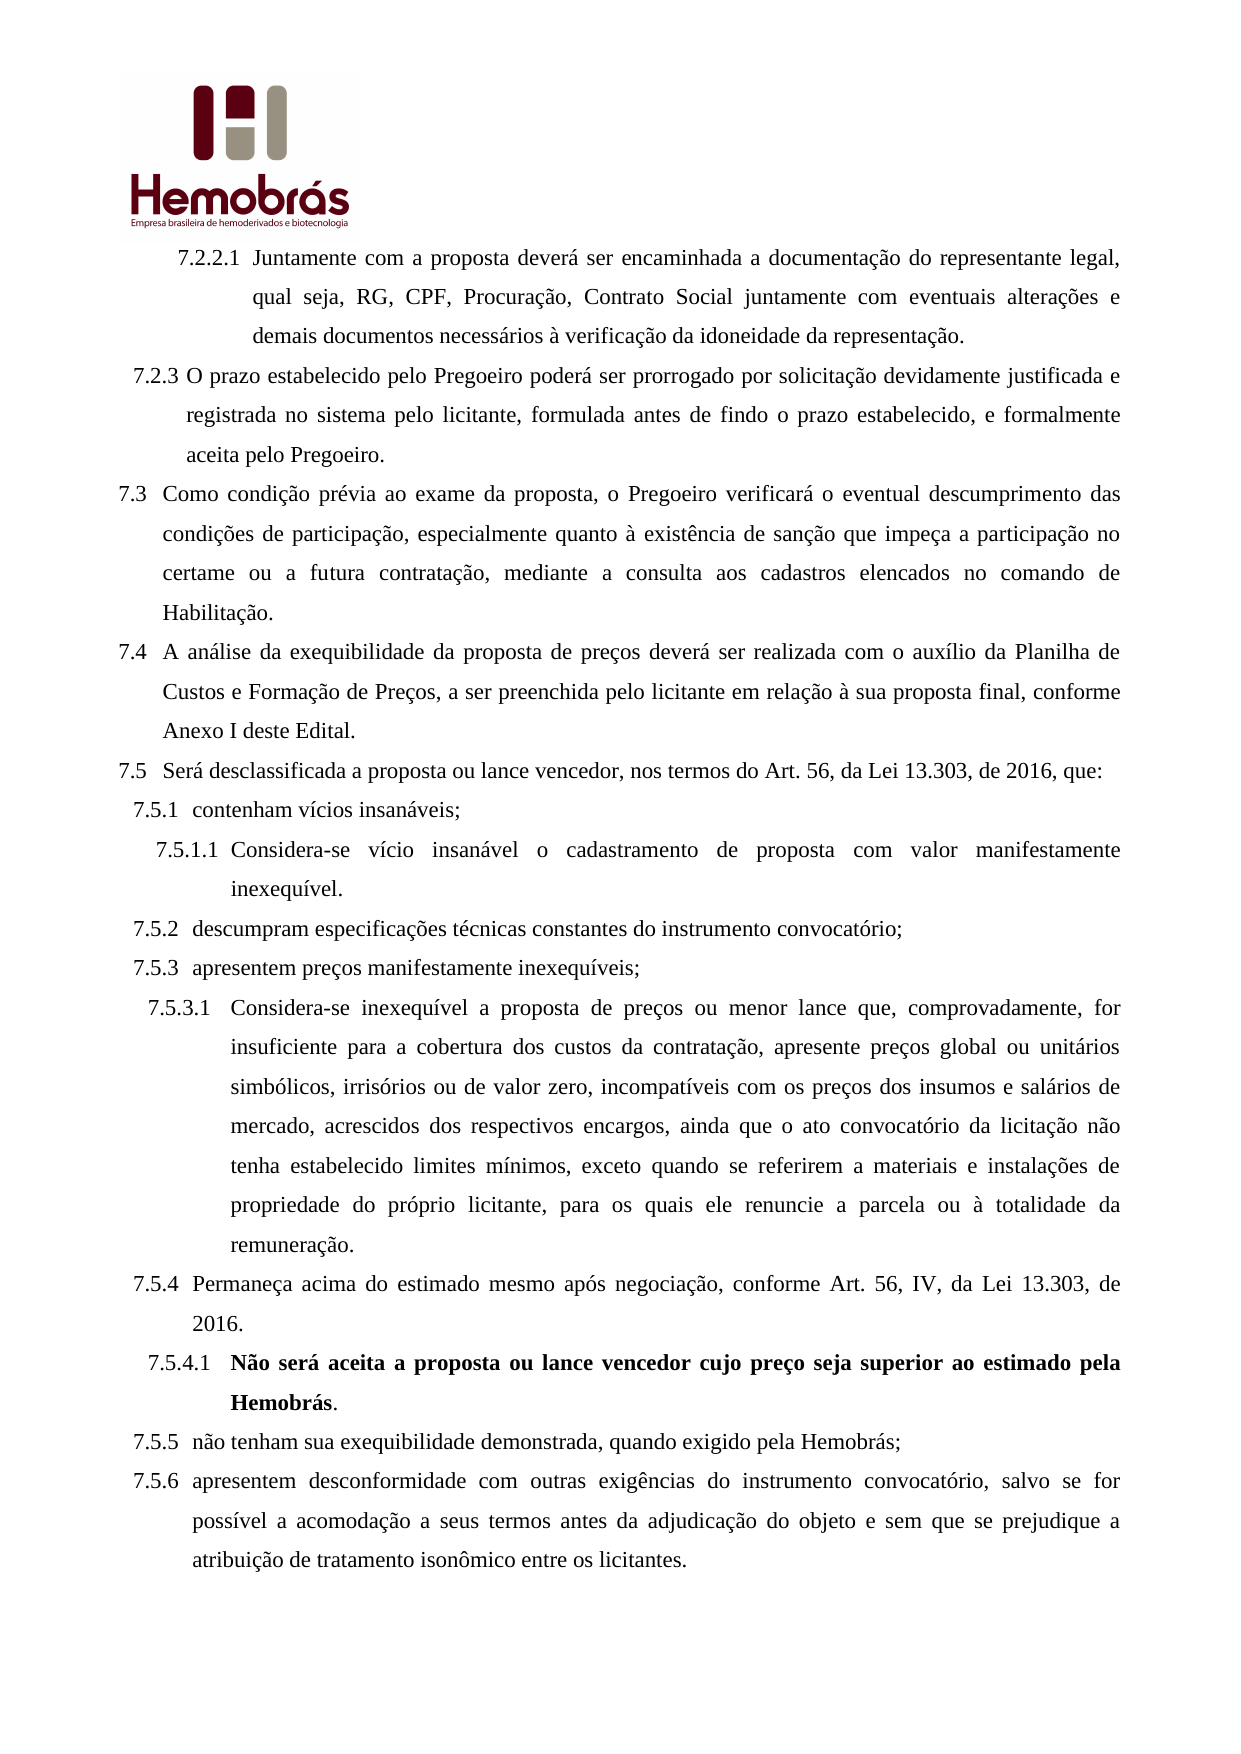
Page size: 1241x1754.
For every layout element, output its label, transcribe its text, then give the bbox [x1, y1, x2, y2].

list apresentem desconformidade com outras exigências do instrumento convocatório, salvo se for possível a acomodação a seus termos antes da adjudicação do objeto e sem que se prejudique a atribuição de tratamento isonômico entre os licitantes. [133, 1467, 1122, 1573]
list A análise da exequibilidade da proposta de preços deverá ser realizada com o auxílio da Planilha de Custos e Formação de Preços, a ser preenchida pelo licitante em relação à sua proposta final, conforme Anexo I deste Edital. [118, 638, 1122, 744]
list Permaneça acima do estimado mesmo após negociação, conforme Art. 56, IV, da Lei 13.303, de 2016. [133, 1270, 1122, 1336]
list Considera-se vício insanável o cadastramento de proposta com valor manifestamente inexequível. [156, 836, 1122, 902]
picture [118, 73, 362, 244]
list Considera-se inexequível a proposta de preços ou menor lance que, comprovadamente, for insuficiente para a cobertura dos custos da contratação, apresente preços global ou unitários simbólicos, irrisórios ou de valor zero, incompatíveis com os preços dos insumos e salários de mercado, acrescidos dos respectivos encargos, ainda que o ato convocatório da licitação não tenha estabelecido limites mínimos, exceto quando se referirem a materiais e instalações de propriedade do próprio licitante, para os quais ele renuncie a parcela ou à totalidade da remuneração. [148, 994, 1122, 1257]
list contenham vícios insanáveis; [133, 796, 1122, 823]
list Será desclassificada a proposta ou lance vencedor, nos termos do Art. 56, da Lei 13.303, de 2016, que: [118, 757, 1122, 783]
list O prazo estabelecido pelo Pregoeiro poderá ser prorrogado por solicitação devidamente justificada e registrada no sistema pelo licitante, formulada antes de findo o prazo estabelecido, e formalmente aceita pelo Pregoeiro. [133, 362, 1122, 467]
list não tenham sua exequibilidade demonstrada, quando exigido pela Hemobrás; [133, 1428, 1122, 1454]
list descumpram especificações técnicas constantes do instrumento convocatório; [133, 915, 1122, 941]
list Não será aceita a proposta ou lance vencedor cujo preço seja superior ao estimado pela Hemobrás. [148, 1349, 1122, 1415]
list apresentem preços manifestamente inexequíveis; [133, 954, 1122, 981]
list Como condição prévia ao exame da proposta, o Pregoeiro verificará o eventual descumprimento das condições de participação, especialmente quanto à existência de sanção que impeça a participação no certame ou a futura contratação, mediante a consulta aos cadastros elencados no comando de Habilitação. [118, 481, 1122, 625]
list Juntamente com a proposta deverá ser encaminhada a documentação do representante legal, qual seja, RG, CPF, Procuração, Contrato Social juntamente com eventuais alterações e demais documentos necessários à verificação da idoneidade da representação. [177, 244, 1122, 349]
